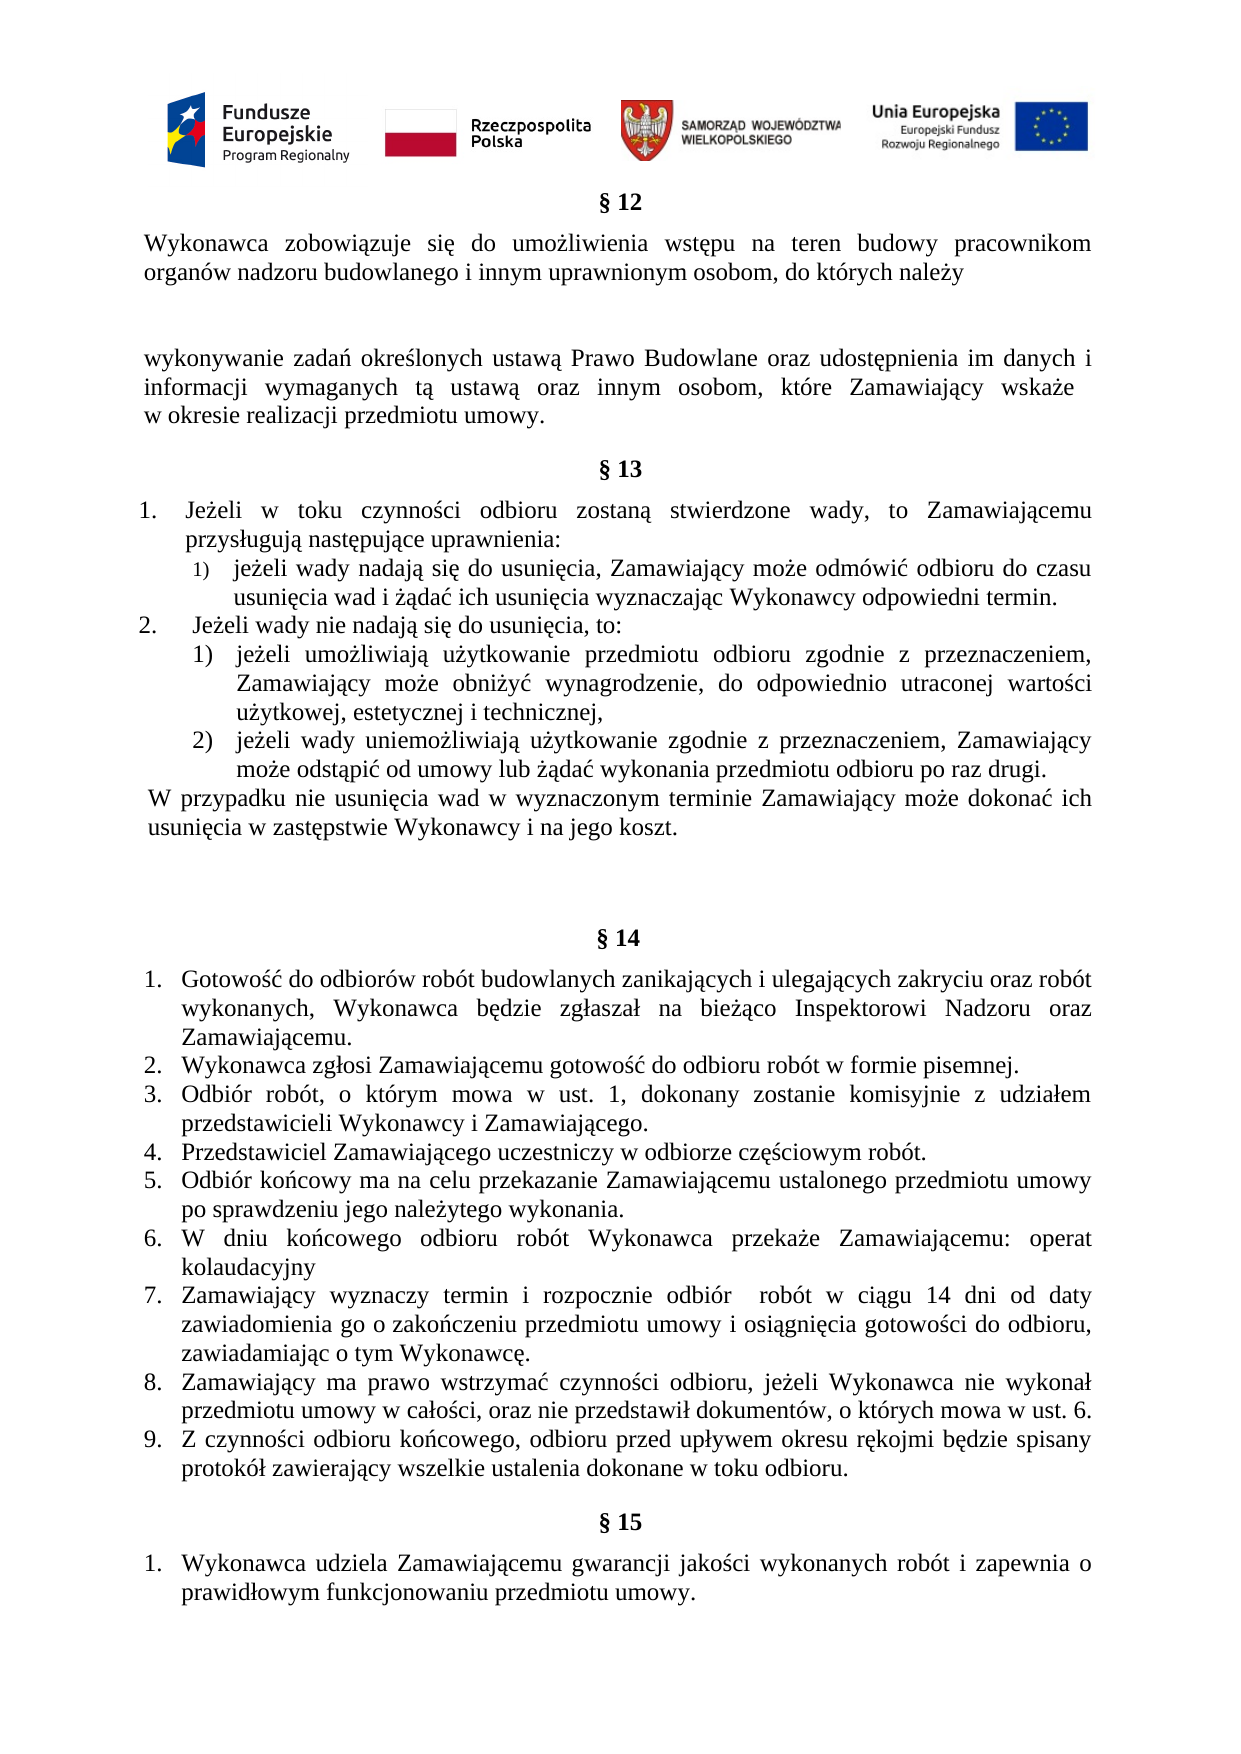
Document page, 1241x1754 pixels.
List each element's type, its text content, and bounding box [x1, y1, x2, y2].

text § 15 [148, 1507, 1093, 1536]
list Odbiór końcowy ma na celu przekazanie Zamawiającemu ustalonego przedmiotu umowy po sprawdzeniu jego należytego wykonania. [143, 1166, 1093, 1223]
picture [857, 86, 1101, 165]
list jeżeli wady nadają się do usunięcia, Zamawiający może odmówić odbioru do czasu usunięcia wad i żądać ich usunięcia wyznaczając Wykonawcy odpowiedni termin. [192, 553, 1093, 611]
list Odbiór robót, o którym mowa w ust. 1, dokonany zostanie komisyjnie z udziałem przedstawicieli Wykonawcy i Zamawiającego. [143, 1079, 1093, 1137]
list Zamawiający ma prawo wstrzymać czynności odbioru, jeżeli Wykonawca nie wykonał przedmiotu umowy w całości, oraz nie przedstawił dokumentów, o których mowa w ust. 6. [143, 1367, 1093, 1424]
list Zamawiający wyznaczy termin i rozpocznie odbiór robót w ciągu 14 dni od daty zawiadomienia go o zakończeniu przedmiotu umowy i osiągnięcia gotowości do odbioru, zawiadamiając o tym Wykonawcę. [143, 1281, 1093, 1367]
picture [618, 100, 841, 160]
text Wykonawca zobowiązuje się do umożliwienia wstępu na teren budowy pracownikom organów nadzoru budowlanego i innym uprawnionym osobom, do których należy [143, 228, 1093, 286]
list Jeżeli wady nie nadają się do usunięcia, to: [148, 611, 1093, 639]
list Jeżeli w toku czynności odbioru zostaną stwierdzone wady, to Zamawiającemu przysługują następujące uprawnienia: [148, 496, 1093, 553]
text § 14 [143, 923, 1093, 952]
text wykonywanie zadań określonych ustawą Prawo Budowlane oraz udostępnienia im danych i informacji wymaganych tą ustawą oraz innym osobom, które Zamawiający wskaże w okresie realizacji przedmiotu umowy. [143, 343, 1093, 429]
list W dniu końcowego odbioru robót Wykonawca przekaże Zamawiającemu: operat kolaudacyjny [143, 1223, 1093, 1281]
text W przypadku nie usunięcia wad w wyznaczonym terminie Zamawiający może dokonać ich usunięcia w zastępstwie Wykonawcy i na jego koszt. [148, 783, 1093, 841]
list Wykonawca udziela Zamawiającemu gwarancji jakości wykonanych robót i zapewnia o prawidłowym funkcjonowaniu przedmiotu umowy. [143, 1548, 1093, 1606]
list Wykonawca zgłosi Zamawiającemu gotowość do odbioru robót w formie pisemnej. [143, 1051, 1093, 1079]
list jeżeli wady uniemożliwiają użytkowanie zgodnie z przeznaczeniem, Zamawiający może odstąpić od umowy lub żądać wykonania przedmiotu odbioru po raz drugi. [192, 726, 1093, 783]
list Gotowość do odbiorów robót budowlanych zanikających i ulegających zakryciu oraz robót wykonanych, Wykonawca będzie zgłaszał na bieżąco Inspektorowi Nadzoru oraz Zamawiającemu. [143, 964, 1093, 1051]
list Z czynności odbioru końcowego, odbioru przed upływem okresu rękojmi będzie spisany protokół zawierający wszelkie ustalenia dokonane w toku odbioru. [143, 1424, 1093, 1482]
list Przedstawiciel Zamawiającego uczestniczy w odbiorze częściowym robót. [143, 1137, 1093, 1166]
picture [147, 73, 604, 187]
text § 12 [148, 187, 1093, 216]
text § 13 [148, 454, 1093, 483]
list jeżeli umożliwiają użytkowanie przedmiotu odbioru zgodnie z przeznaczeniem, Zamawiający może obniżyć wynagrodzenie, do odpowiednio utraconej wartości użytkowej, estetycznej i technicznej, [192, 639, 1093, 726]
